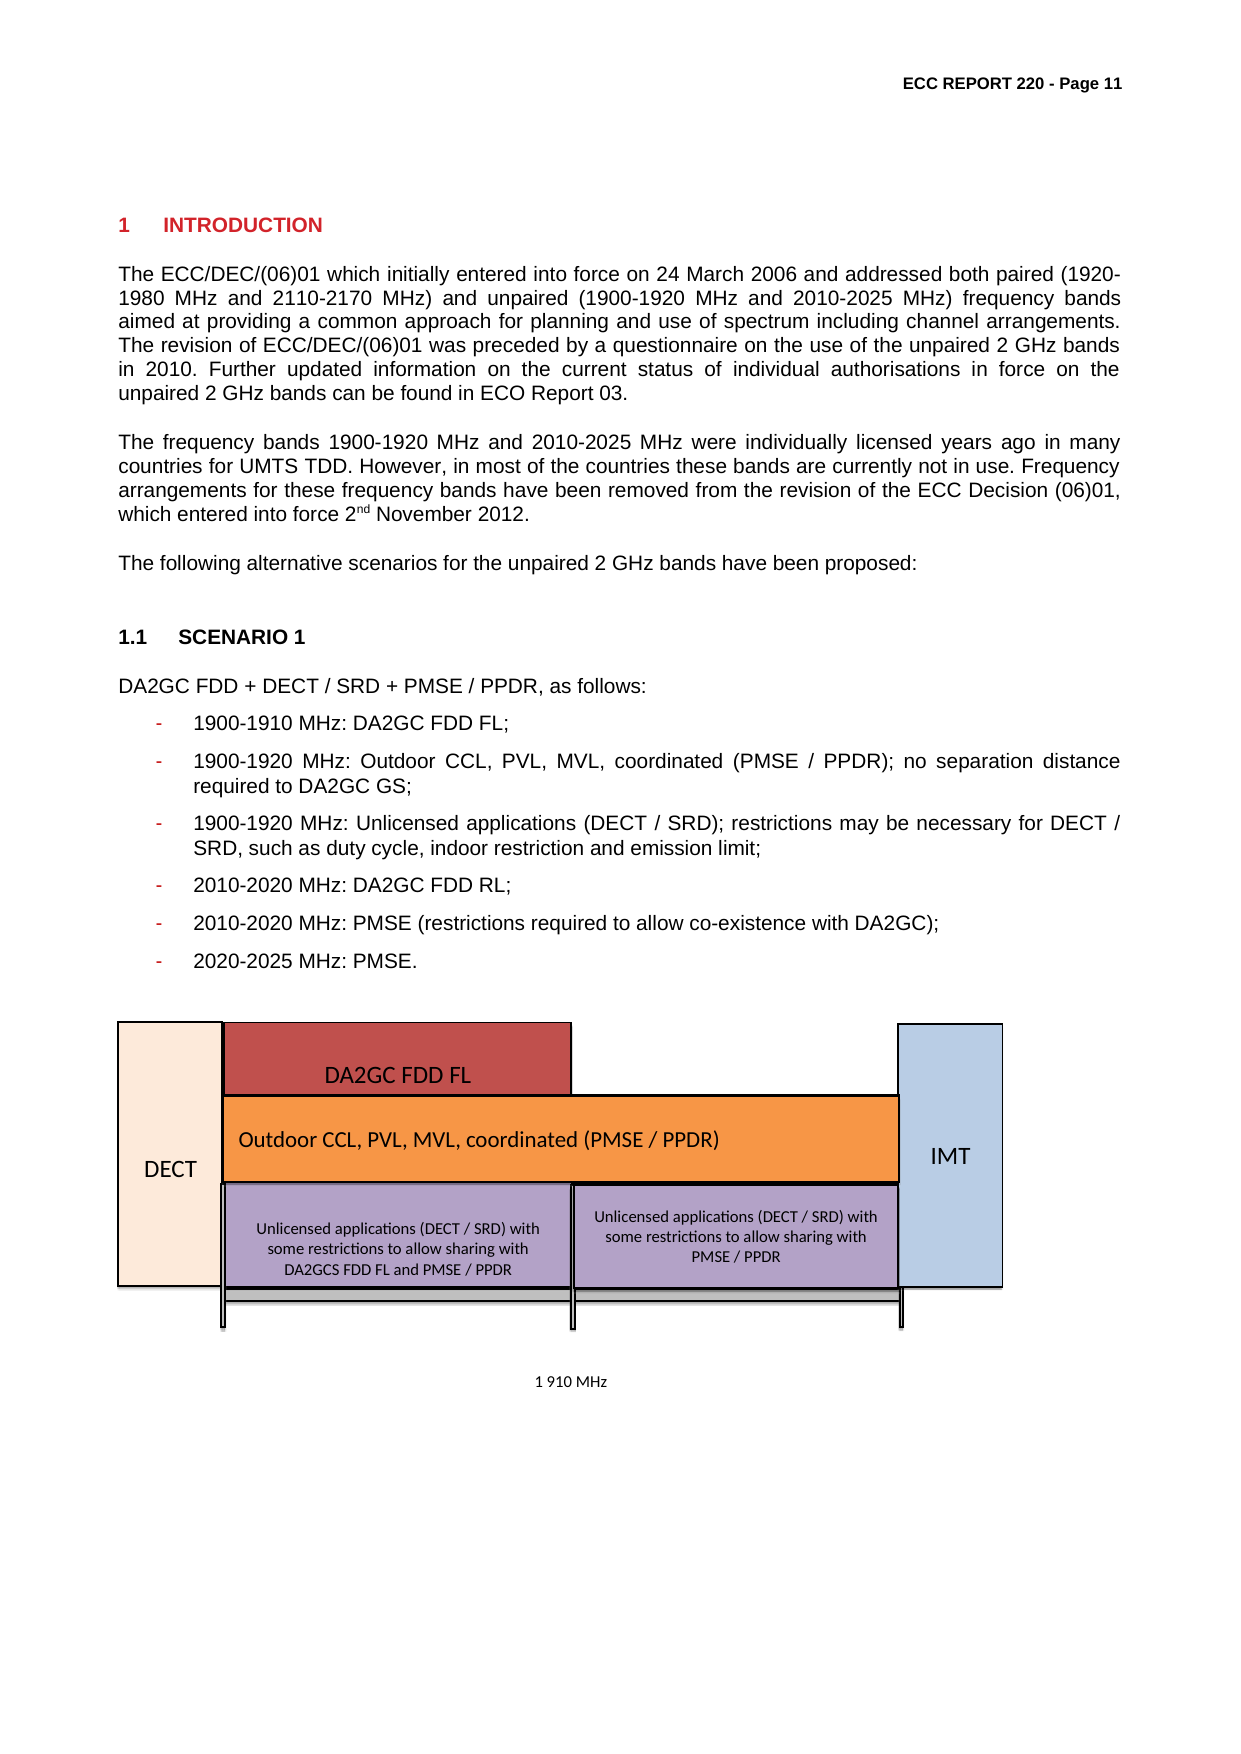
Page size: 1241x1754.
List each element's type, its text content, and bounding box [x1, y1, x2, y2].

list 2010-2020 MHz: PMSE (restrictions required to allow co-existence with DA2GC); [156, 910, 1122, 935]
list 1900-1920 MHz: Unlicensed applications (DECT / SRD); restrictions may be necessary for DECT / SRD, such as duty cycle, indoor restriction and emission limit; [156, 810, 1122, 859]
list 2010-2020 MHz: DA2GC FDD RL; [156, 872, 1122, 897]
text DA2GC FDD + DECT / SRD + PMSE / PPDR, as follows: [118, 674, 1122, 698]
text The frequency bands 1900-1920 MHz and 2010-2025 MHz were individually licensed years ago in many countries for UMTS TDD. However, in most of the countries these bands are currently not in use. Frequency arrangements for these frequency bands have been removed from the revision of the ECC Decision (06)01, which entered into force 2nd November 2012. [118, 430, 1122, 526]
list 2020-2025 MHz: PMSE. [156, 948, 1122, 973]
list 1900-1920 MHz: Outdoor CCL, PVL, MVL, coordinated (PMSE / PPDR); no separation distance required to DA2GC GS; [156, 748, 1122, 798]
subtitle Introduction [118, 212, 1122, 236]
text The following alternative scenarios for the unpaired 2 GHz bands have been proposed: [118, 551, 1122, 575]
list 1900-1910 MHz: DA2GC FDD FL; [156, 710, 1122, 736]
subtitle Scenario 1 [118, 625, 1122, 649]
text The ECC/DEC/(06)01 which initially entered into force on 24 March 2006 and addressed both paired (1920-1980 MHz and 2110-2170 MHz) and unpaired (1900-1920 MHz and 2010-2025 MHz) frequency bands aimed at providing a common approach for planning and use of spectrum including channel arrangements. The revision of ECC/DEC/(06)01 was preceded by a questionnaire on the use of the unpaired 2 GHz bands in 2010. Further updated information on the current status of individual authorisations in force on the unpaired 2 GHz bands can be found in ECO Report 03. [118, 261, 1122, 405]
